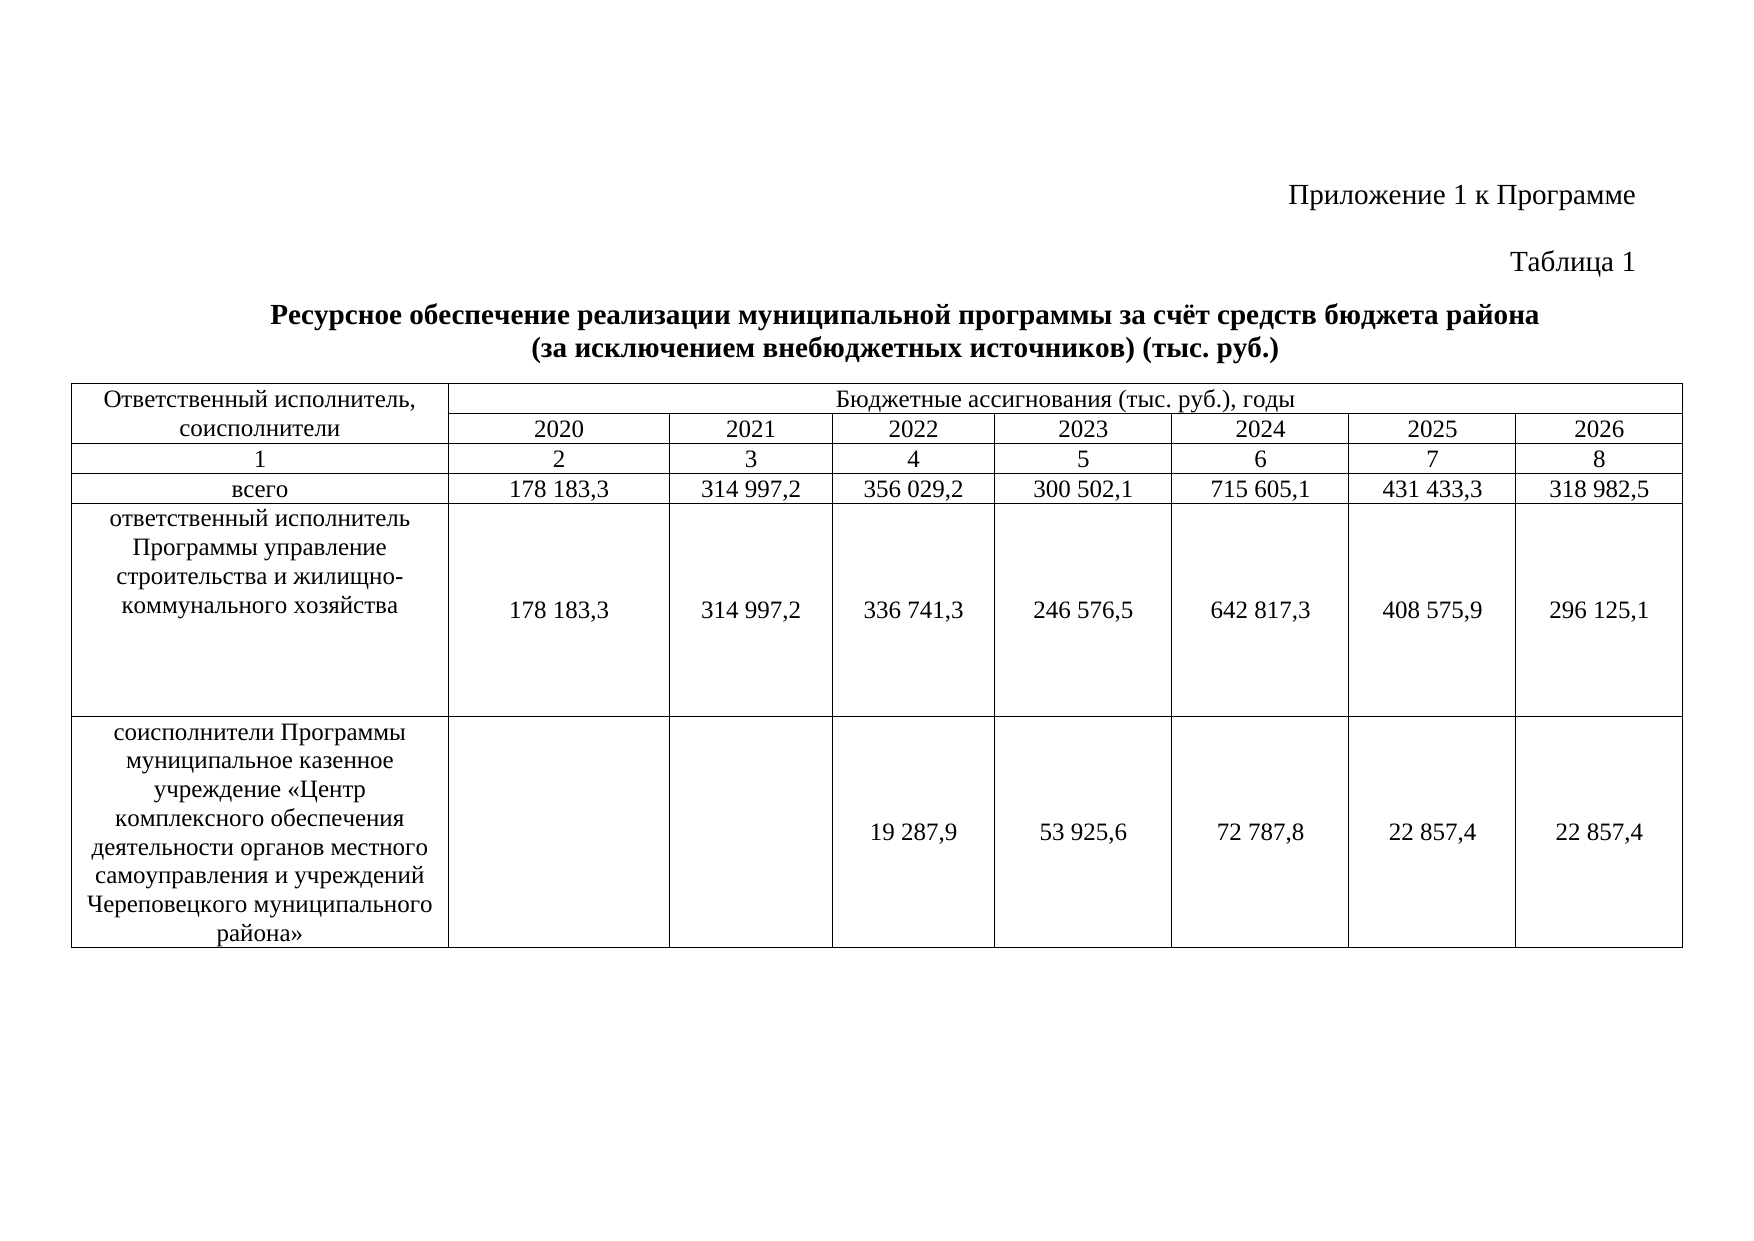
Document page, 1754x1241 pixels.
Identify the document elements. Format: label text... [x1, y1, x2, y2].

table_cell 1 [72, 444, 448, 473]
table_cell 314 997,2 [670, 504, 832, 716]
table_cell 7 [1349, 444, 1515, 473]
table_cell 2020 [449, 414, 669, 443]
table_cell 296 125,1 [1516, 504, 1682, 716]
table_cell 6 [1172, 444, 1348, 473]
table_cell 2024 [1172, 414, 1348, 443]
table_cell [670, 717, 832, 947]
table_cell 336 741,3 [833, 504, 994, 716]
table_cell соисполнители Программы муниципальное казенное учреждение «Центр комплексного обеспечения деятельности органов местного самоуправления и учреждений Череповецкого муниципального района» [72, 717, 448, 947]
text Ресурсное обеспечение реализации муниципальной программы за счёт средств бюджета района [118, 297, 1636, 331]
table_cell 4 [833, 444, 994, 473]
table_cell 2 [449, 444, 669, 473]
table_header Ответственный исполнитель, соисполнители [72, 384, 448, 443]
table_header Бюджетные ассигнования (тыс. руб.), годы [449, 384, 1682, 413]
table_cell 178 183,3 [449, 474, 669, 502]
table_cell 53 925,6 [995, 717, 1171, 947]
text Приложение 1 к Программе [118, 177, 1636, 211]
table_cell всего [72, 474, 448, 502]
table_cell 3 [670, 444, 832, 473]
table_cell 715 605,1 [1172, 474, 1348, 502]
table_cell 5 [995, 444, 1171, 473]
table_cell 2022 [833, 414, 994, 443]
table_cell 431 433,3 [1349, 474, 1515, 502]
table_cell 8 [1516, 444, 1682, 473]
text (за исключением внебюджетных источников) (тыс. руб.) [118, 331, 1636, 364]
table_cell 314 997,2 [670, 474, 832, 502]
table_cell 356 029,2 [833, 474, 994, 502]
table_cell 642 817,3 [1172, 504, 1348, 716]
table_cell 178 183,3 [449, 504, 669, 716]
table_cell 300 502,1 [995, 474, 1171, 502]
table_cell 2025 [1349, 414, 1515, 443]
table_cell 2026 [1516, 414, 1682, 443]
table_cell 19 287,9 [833, 717, 994, 947]
table_cell 2023 [995, 414, 1171, 443]
table_cell 246 576,5 [995, 504, 1171, 716]
table_cell 72 787,8 [1172, 717, 1348, 947]
table_cell [449, 717, 669, 947]
table_cell 408 575,9 [1349, 504, 1515, 716]
table_cell 318 982,5 [1516, 474, 1682, 502]
table_cell 22 857,4 [1349, 717, 1515, 947]
table_cell ответственный исполнитель Программы управление строительства и жилищно-коммунального хозяйства [72, 504, 448, 716]
table_cell 22 857,4 [1516, 717, 1682, 947]
text Таблица 1 [118, 244, 1636, 278]
table_cell 2021 [670, 414, 832, 443]
